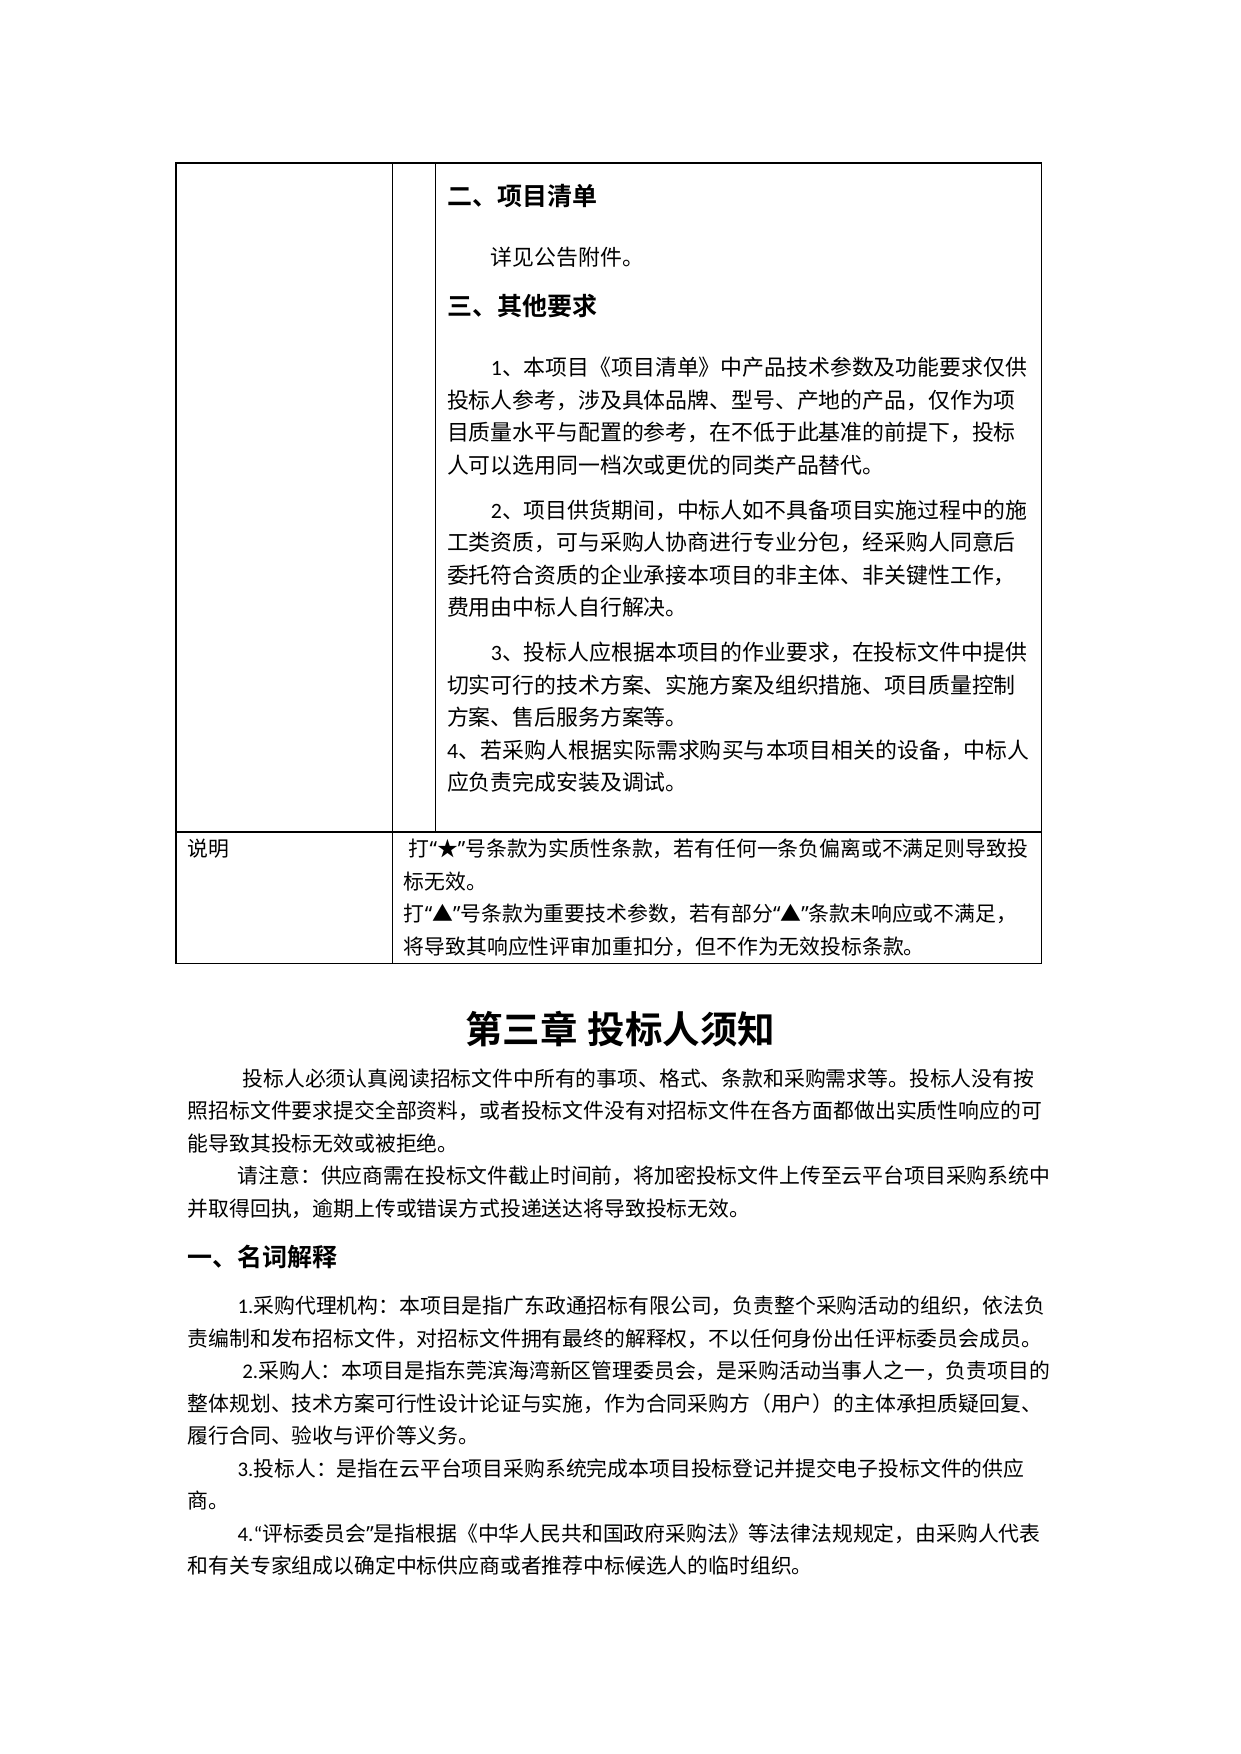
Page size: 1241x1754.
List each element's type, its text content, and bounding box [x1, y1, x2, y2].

text 一、名词解释 [187, 1224, 1053, 1289]
text 3.投标人：是指在云平台项目采购系统完成本项目投标登记并提交电子投标文件的供应商。 [187, 1452, 1053, 1517]
text 第三章 投标人须知 [187, 997, 1053, 1062]
text 2.采购人：本项目是指东莞滨海湾新区管理委员会，是采购活动当事人之一，负责项目的整体规划、技术方案可行性设计论证与实施，作为合同采购方（用户）的主体承担质疑回复、履行合同、验收与评价等义务。 [187, 1354, 1053, 1452]
text 4.“评标委员会”是指根据《中华人民共和国政府采购法》等法律法规规定，由采购人代表和有关专家组成以确定中标供应商或者推荐中标候选人的临时组织。 [187, 1517, 1053, 1582]
table_cell [177, 164, 392, 831]
text 请注意：供应商需在投标文件截止时间前，将加密投标文件上传至云平台项目采购系统中并取得回执，逾期上传或错误方式投递送达将导致投标无效。 [187, 1159, 1053, 1224]
table_cell 打“★”号条款为实质性条款，若有任何一条负偏离或不满足则导致投标无效。 打“▲”号条款为重要技术参数，若有部分“▲”条款未响应或不满足，将导致其响应性评审加重扣分，但不作为无效投标条款。 [393, 833, 1041, 963]
table_cell 说明 [177, 833, 392, 963]
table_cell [436, 164, 1041, 831]
table_cell 1 [393, 164, 435, 831]
text 1.采购代理机构：本项目是指广东政通招标有限公司，负责整个采购活动的组织，依法负责编制和发布招标文件，对招标文件拥有最终的解释权，不以任何身份出任评标委员会成员。 [187, 1289, 1053, 1354]
text 投标人必须认真阅读招标文件中所有的事项、格式、条款和采购需求等。投标人没有按照招标文件要求提交全部资料，或者投标文件没有对招标文件在各方面都做出实质性响应的可能导致其投标无效或被拒绝。 [187, 1062, 1053, 1159]
